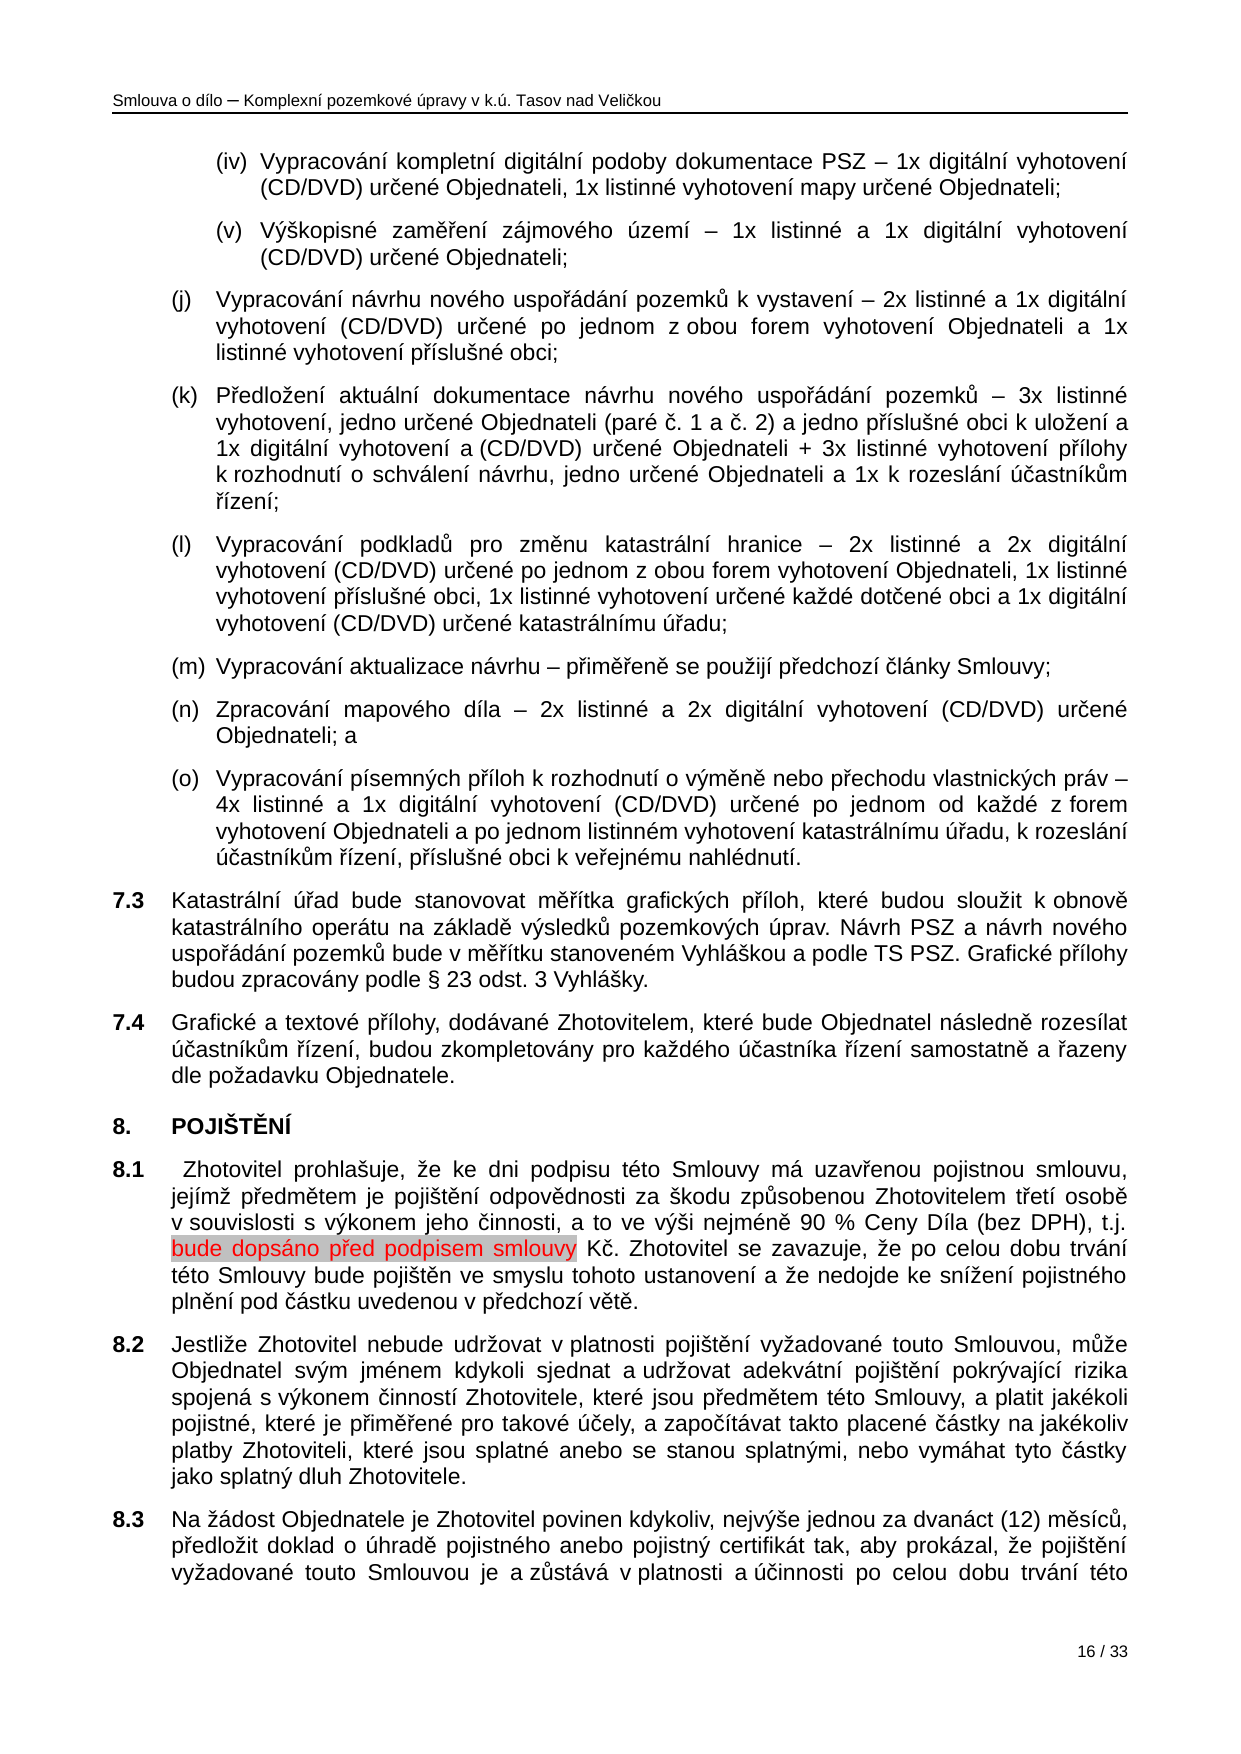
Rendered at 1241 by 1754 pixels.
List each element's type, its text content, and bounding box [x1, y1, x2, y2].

text Zhotovitel prohlašuje, že ke dni podpisu této Smlouvy má uzavřenou pojistnou smlouvu, jejímž předmětem je pojištění odpovědnosti za škodu způsobenou Zhotovitelem třetí osobě v souvislosti s výkonem jeho činnosti, a to ve výši nejméně 90 % Ceny Díla (bez DPH), t.j. bude dopsáno před podpisem smlouvy Kč. Zhotovitel se zavazuje, že po celou dobu trvání této Smlouvy bude pojištěn ve smyslu tohoto ustanovení a že nedojde ke snížení pojistného plnění pod částku uvedenou v předchozí větě. [112, 1156, 1128, 1314]
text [112, 1506, 1128, 1585]
list Předložení aktuální dokumentace návrhu nového uspořádání pozemků – 3x listinné vyhotovení, jedno určené Objednateli (paré č. 1 a č. 2) a jedno příslušné obci k uložení a 1x digitální vyhotovení a (CD/DVD) určené Objednateli + 3x listinné vyhotovení přílohy k rozhodnutí o schválení návrhu, jedno určené Objednateli a 1x k rozeslání účastníkům řízení; [171, 382, 1128, 514]
list Zpracování mapového díla – 2x listinné a 2x digitální vyhotovení (CD/DVD) určené Objednateli; a [171, 696, 1128, 748]
list Vypracování písemných příloh k rozhodnutí o výměně nebo přechodu vlastnických práv – 4x listinné a 1x digitální vyhotovení (CD/DVD) určené po jednom od každé z forem vyhotovení Objednateli a po jednom listinném vyhotovení katastrálnímu úřadu, k rozeslání účastníkům řízení, příslušné obci k veřejnému nahlédnutí. [171, 765, 1128, 871]
list Vypracování návrhu nového uspořádání pozemků k vystavení – 2x listinné a 1x digitální vyhotovení (CD/DVD) určené po jednom z obou forem vyhotovení Objednateli a 1x listinné vyhotovení příslušné obci; [171, 286, 1128, 366]
list Vypracování podkladů pro změnu katastrální hranice – 2x listinné a 2x digitální vyhotovení (CD/DVD) určené po jednom z obou forem vyhotovení Objednateli, 1x listinné vyhotovení příslušné obci, 1x listinné vyhotovení určené každé dotčené obci a 1x digitální vyhotovení (CD/DVD) určené katastrálnímu úřadu; [171, 531, 1128, 636]
text Pojištění [112, 1113, 1128, 1140]
text Katastrální úřad bude stanovovat měřítka grafických příloh, které budou sloužit k obnově katastrálního operátu na základě výsledků pozemkových úprav. Návrh PSZ a návrh nového uspořádání pozemků bude v měřítku stanoveném Vyhláškou a podle TS PSZ. Grafické přílohy budou zpracovány podle § 23 odst. 3 Vyhlášky. [112, 887, 1128, 993]
text Jestliže Zhotovitel nebude udržovat v platnosti pojištění vyžadované touto Smlouvou, může Objednatel svým jménem kdykoli sjednat a udržovat adekvátní pojištění pokrývající rizika spojená s výkonem činností Zhotovitele, které jsou předmětem této Smlouvy, a platit jakékoli pojistné, které je přiměřené pro takové účely, a započítávat takto placené částky na jakékoliv platby Zhotoviteli, které jsou splatné anebo se stanou splatnými, nebo vymáhat tyto částky jako splatný dluh Zhotovitele. [112, 1331, 1128, 1489]
text Grafické a textové přílohy, dodávané Zhotovitelem, které bude Objednatel následně rozesílat účastníkům řízení, budou zkompletovány pro každého účastníka řízení samostatně a řazeny dle požadavku Objednatele. [112, 1009, 1128, 1088]
list Výškopisné zaměření zájmového území – 1x listinné a 1x digitální vyhotovení (CD/DVD) určené Objednateli; [216, 217, 1128, 270]
list Vypracování kompletní digitální podoby dokumentace PSZ – 1x digitální vyhotovení (CD/DVD) určené Objednateli, 1x listinné vyhotovení mapy určené Objednateli; [216, 148, 1128, 200]
list Vypracování aktualizace návrhu – přiměřeně se použijí předchozí články Smlouvy; [171, 653, 1128, 679]
